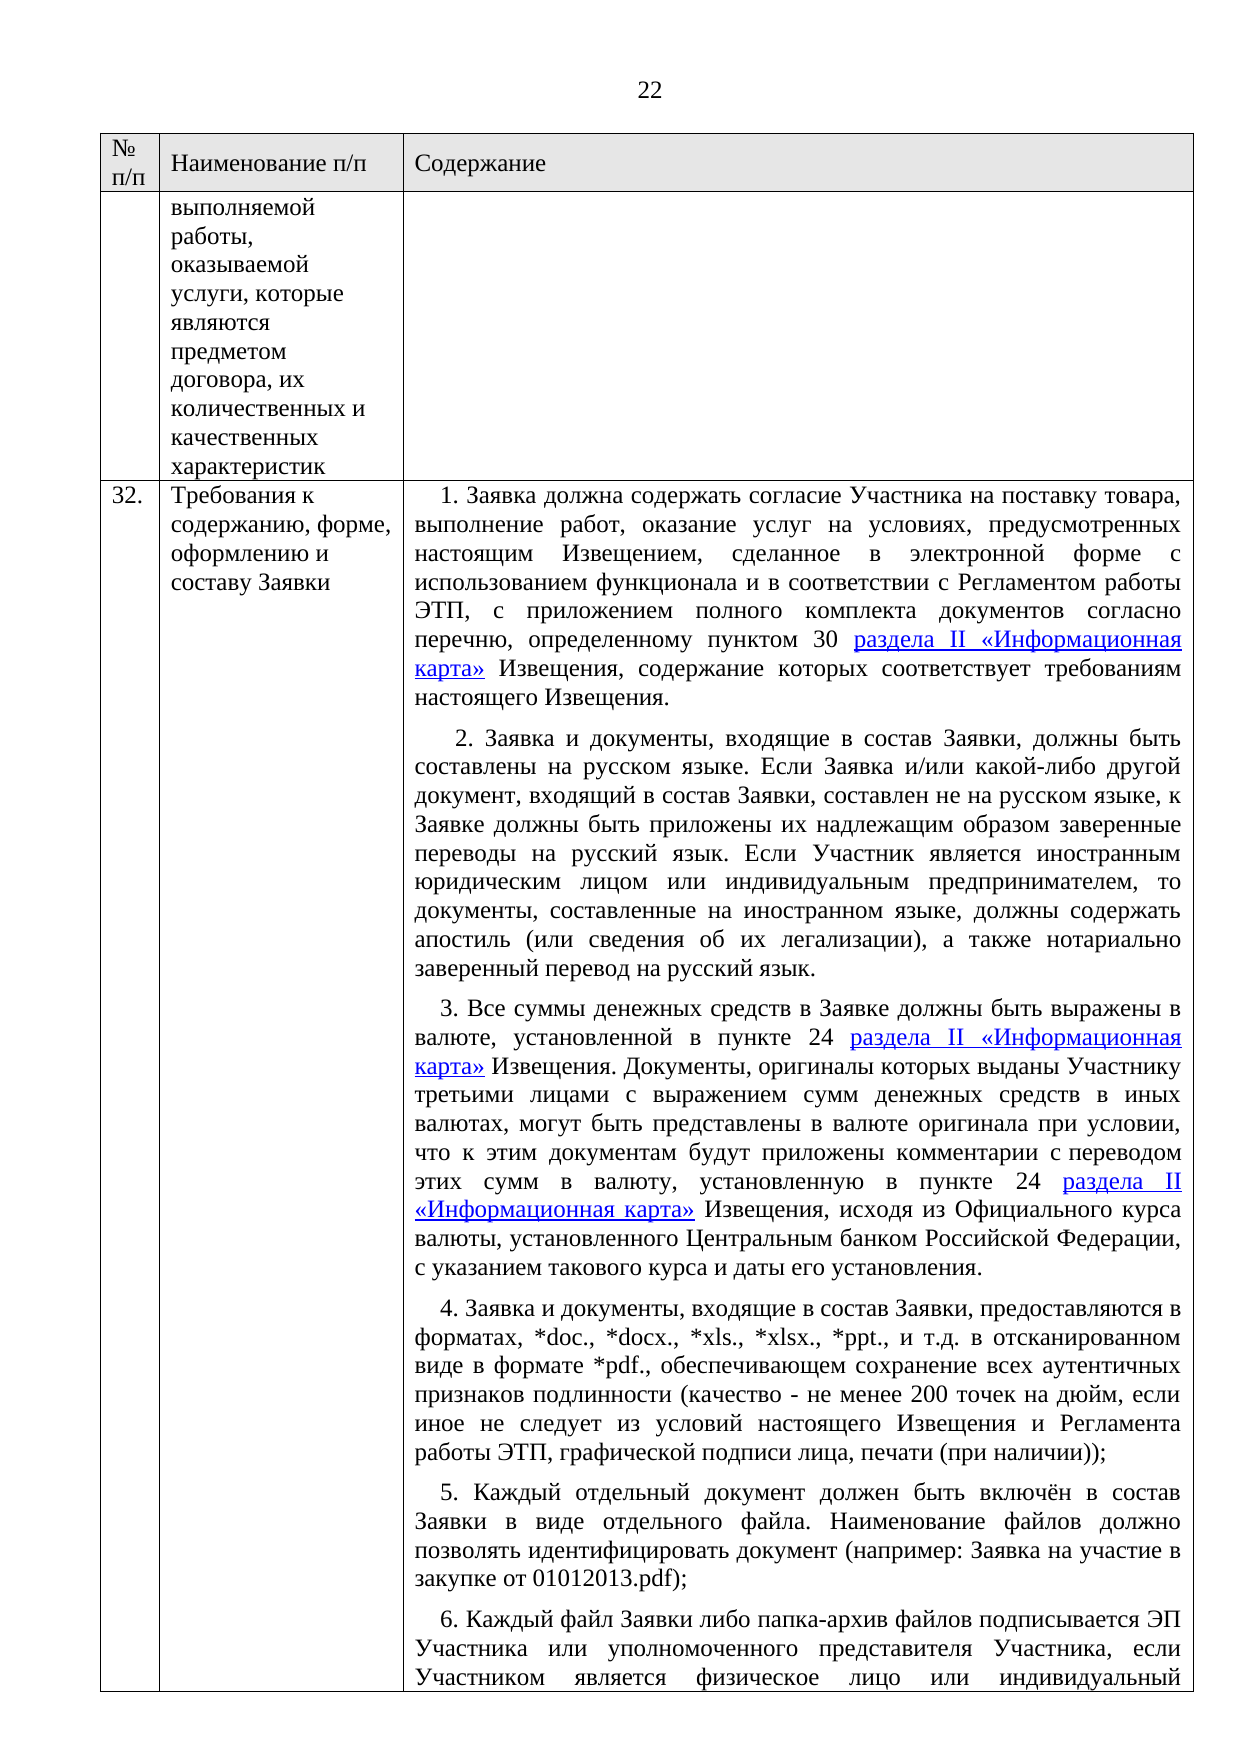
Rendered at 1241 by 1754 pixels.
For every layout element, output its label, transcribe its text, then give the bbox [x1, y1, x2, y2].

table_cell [404, 192, 1193, 479]
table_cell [160, 481, 403, 1691]
table_header Наименование п/п [160, 134, 403, 191]
table_header № п/п [101, 134, 159, 191]
table_cell [101, 481, 159, 1691]
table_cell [404, 481, 1193, 1691]
table_cell [101, 192, 159, 479]
table_header Содержание [404, 134, 1193, 191]
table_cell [160, 192, 403, 479]
